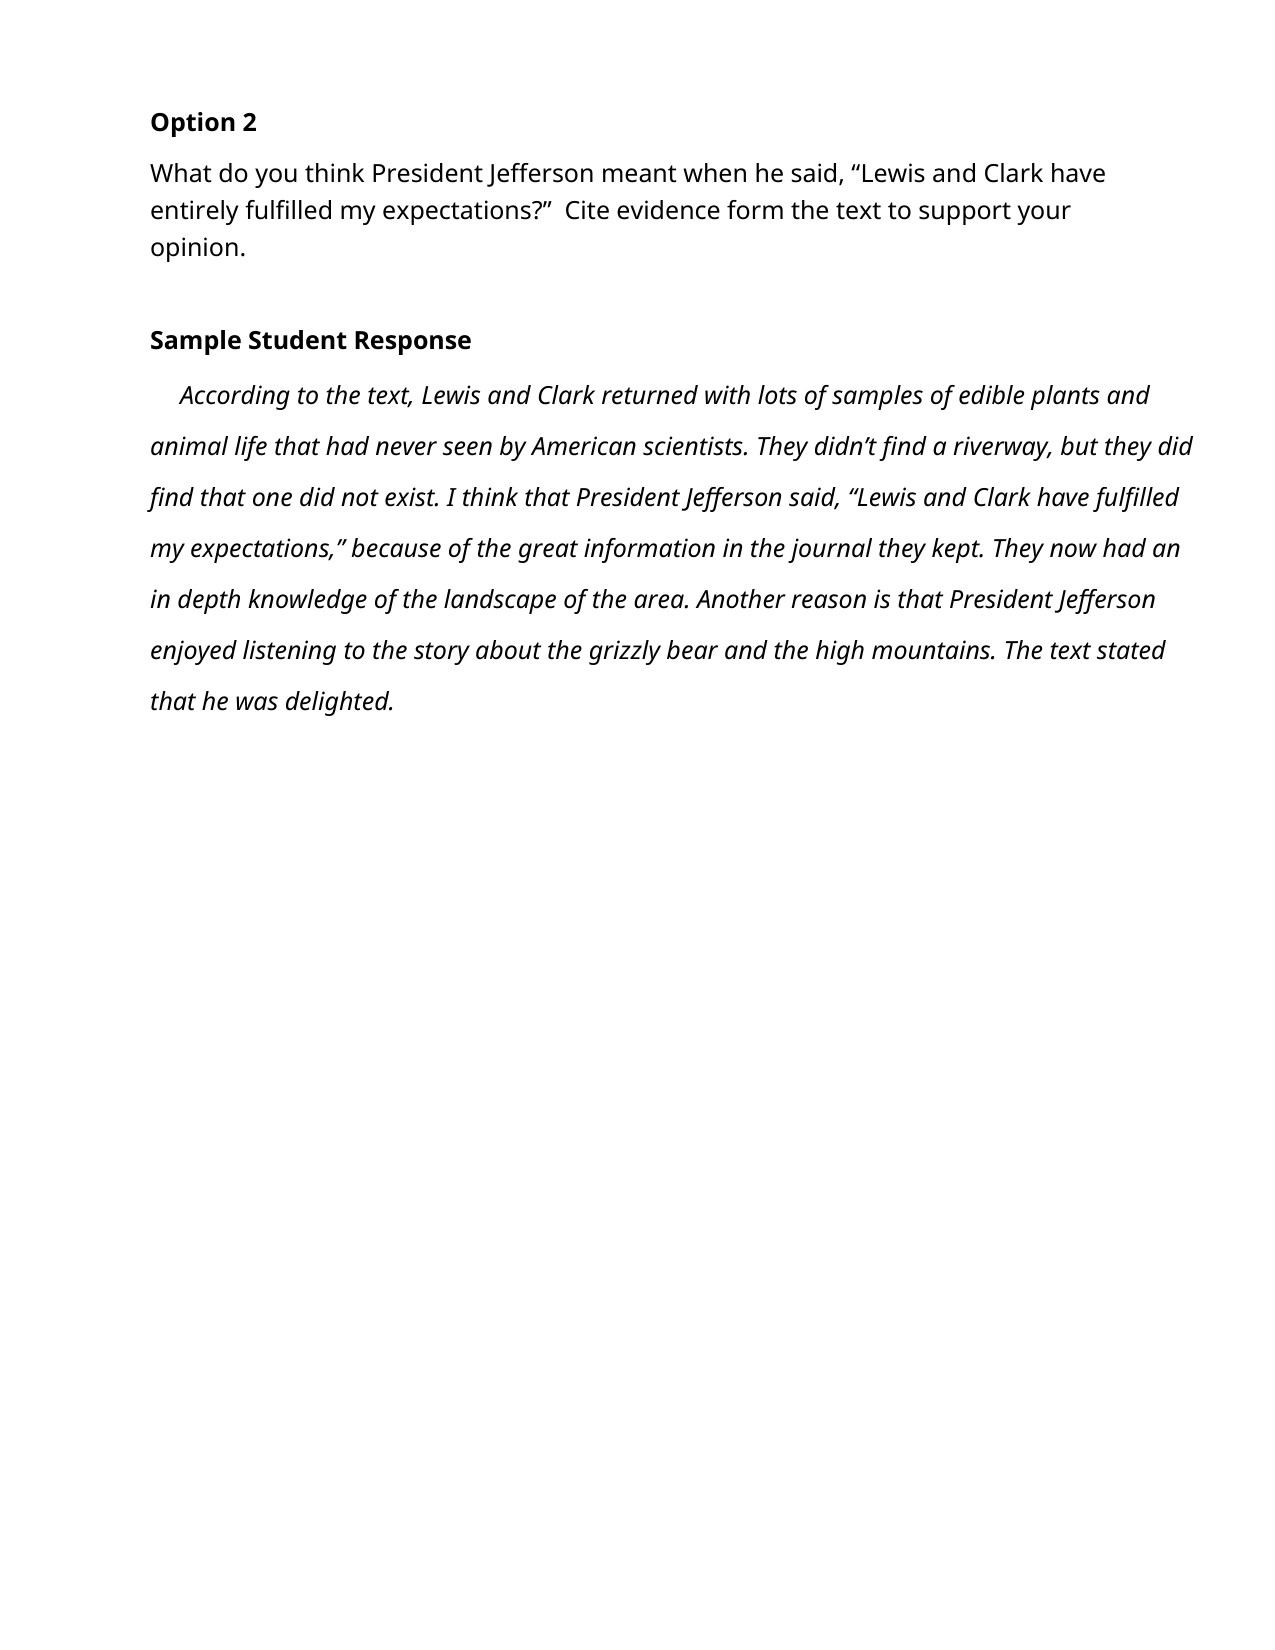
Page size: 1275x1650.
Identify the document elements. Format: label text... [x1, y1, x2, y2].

text Sample Student Response [150, 323, 1200, 357]
text What do you think President Jefferson meant when he said, “Lewis and Clark have entirely fulfilled my expectations?” Cite evidence form the text to support your opinion. [150, 156, 1125, 264]
text Option 2 [150, 105, 1200, 139]
text According to the text, Lewis and Clark returned with lots of samples of edible plants and animal life that had never seen by American scientists. They didn’t find a riverway, but they did find that one did not exist. I think that President Jefferson said, “Lewis and Clark have fulfilled my expectations,” because of the great information in the journal they kept. They now had an in depth knowledge of the landscape of the area. Another reason is that President Jefferson enjoyed listening to the story about the grizzly bear and the high mountains. The text stated that he was delighted. [150, 378, 1200, 718]
